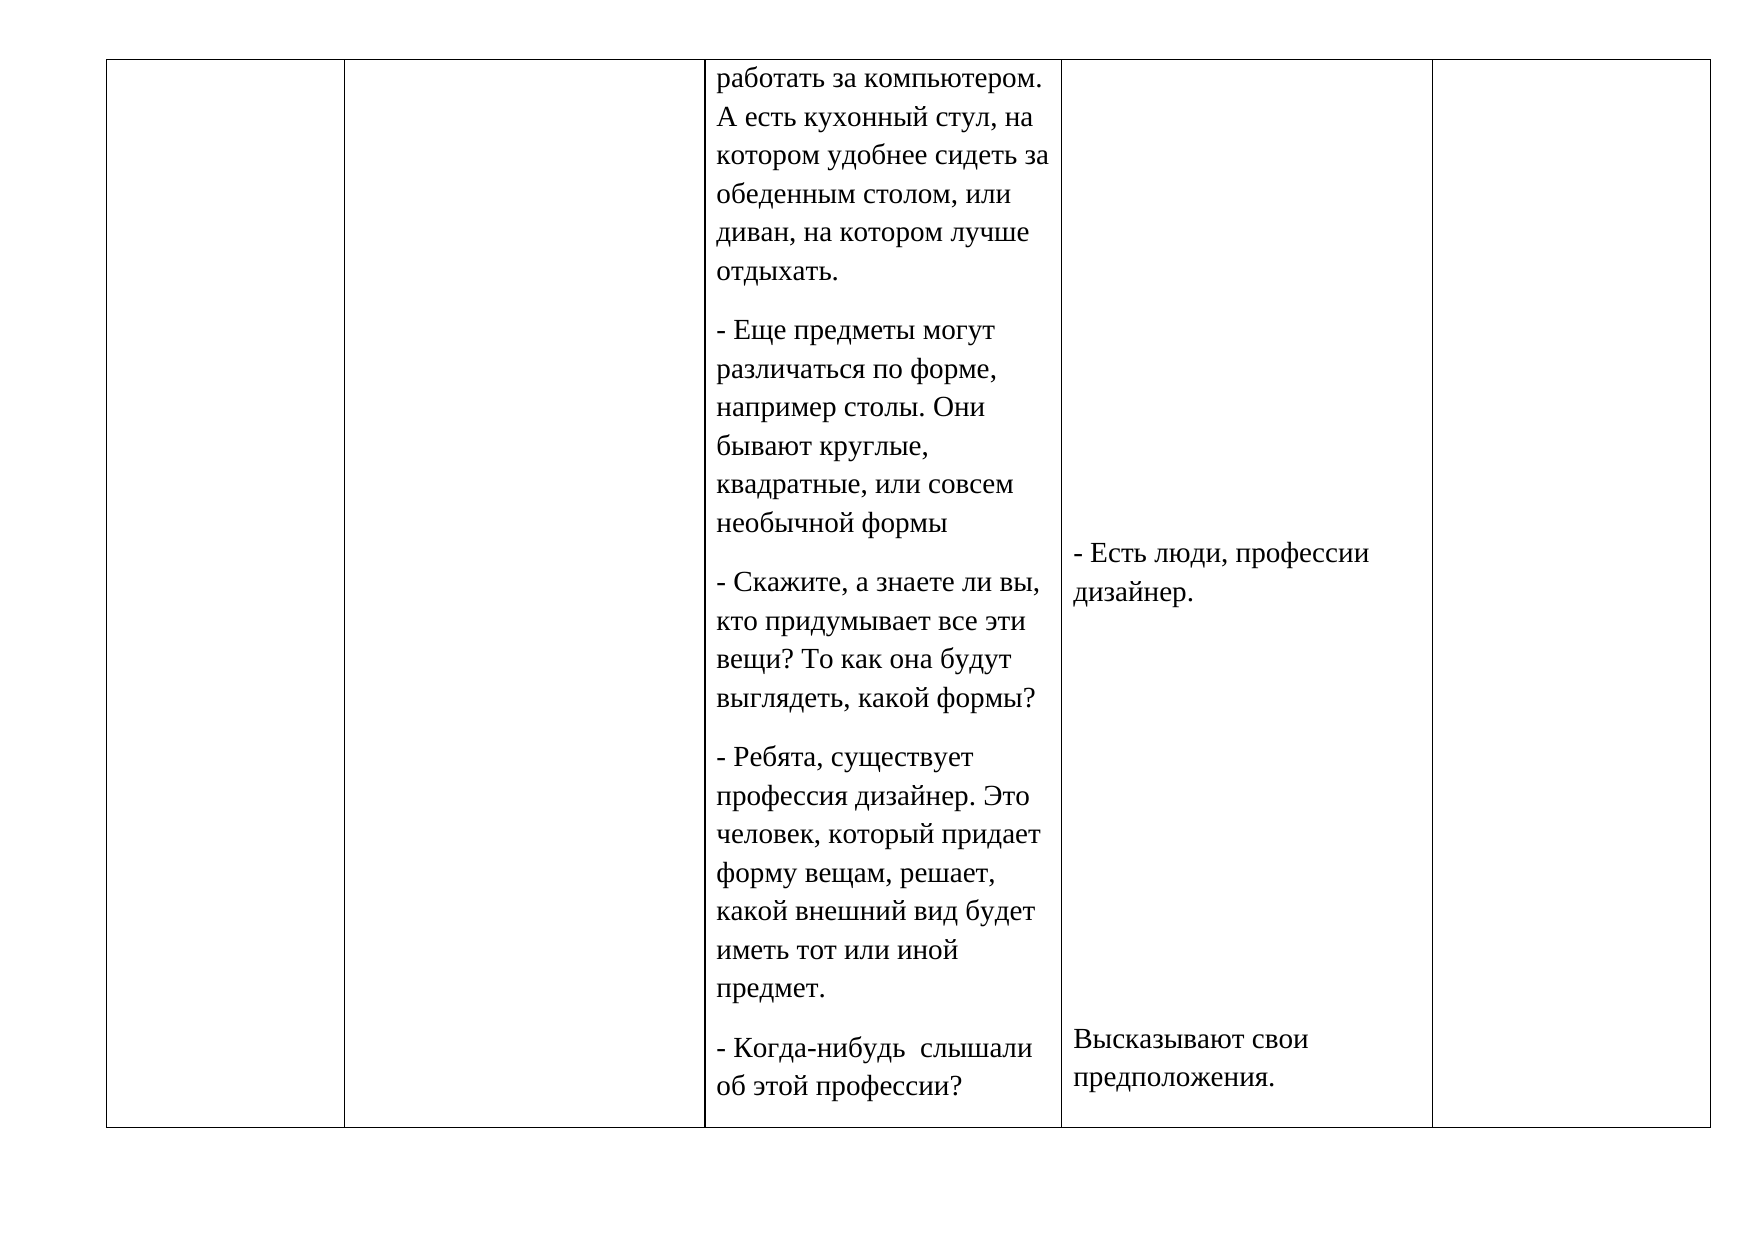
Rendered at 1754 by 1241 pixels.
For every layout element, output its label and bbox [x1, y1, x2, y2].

table_cell [1062, 60, 1432, 1127]
table_cell [706, 60, 1061, 1127]
table_cell [1433, 60, 1710, 1127]
table_cell [345, 60, 704, 1127]
table_cell [107, 60, 344, 1127]
